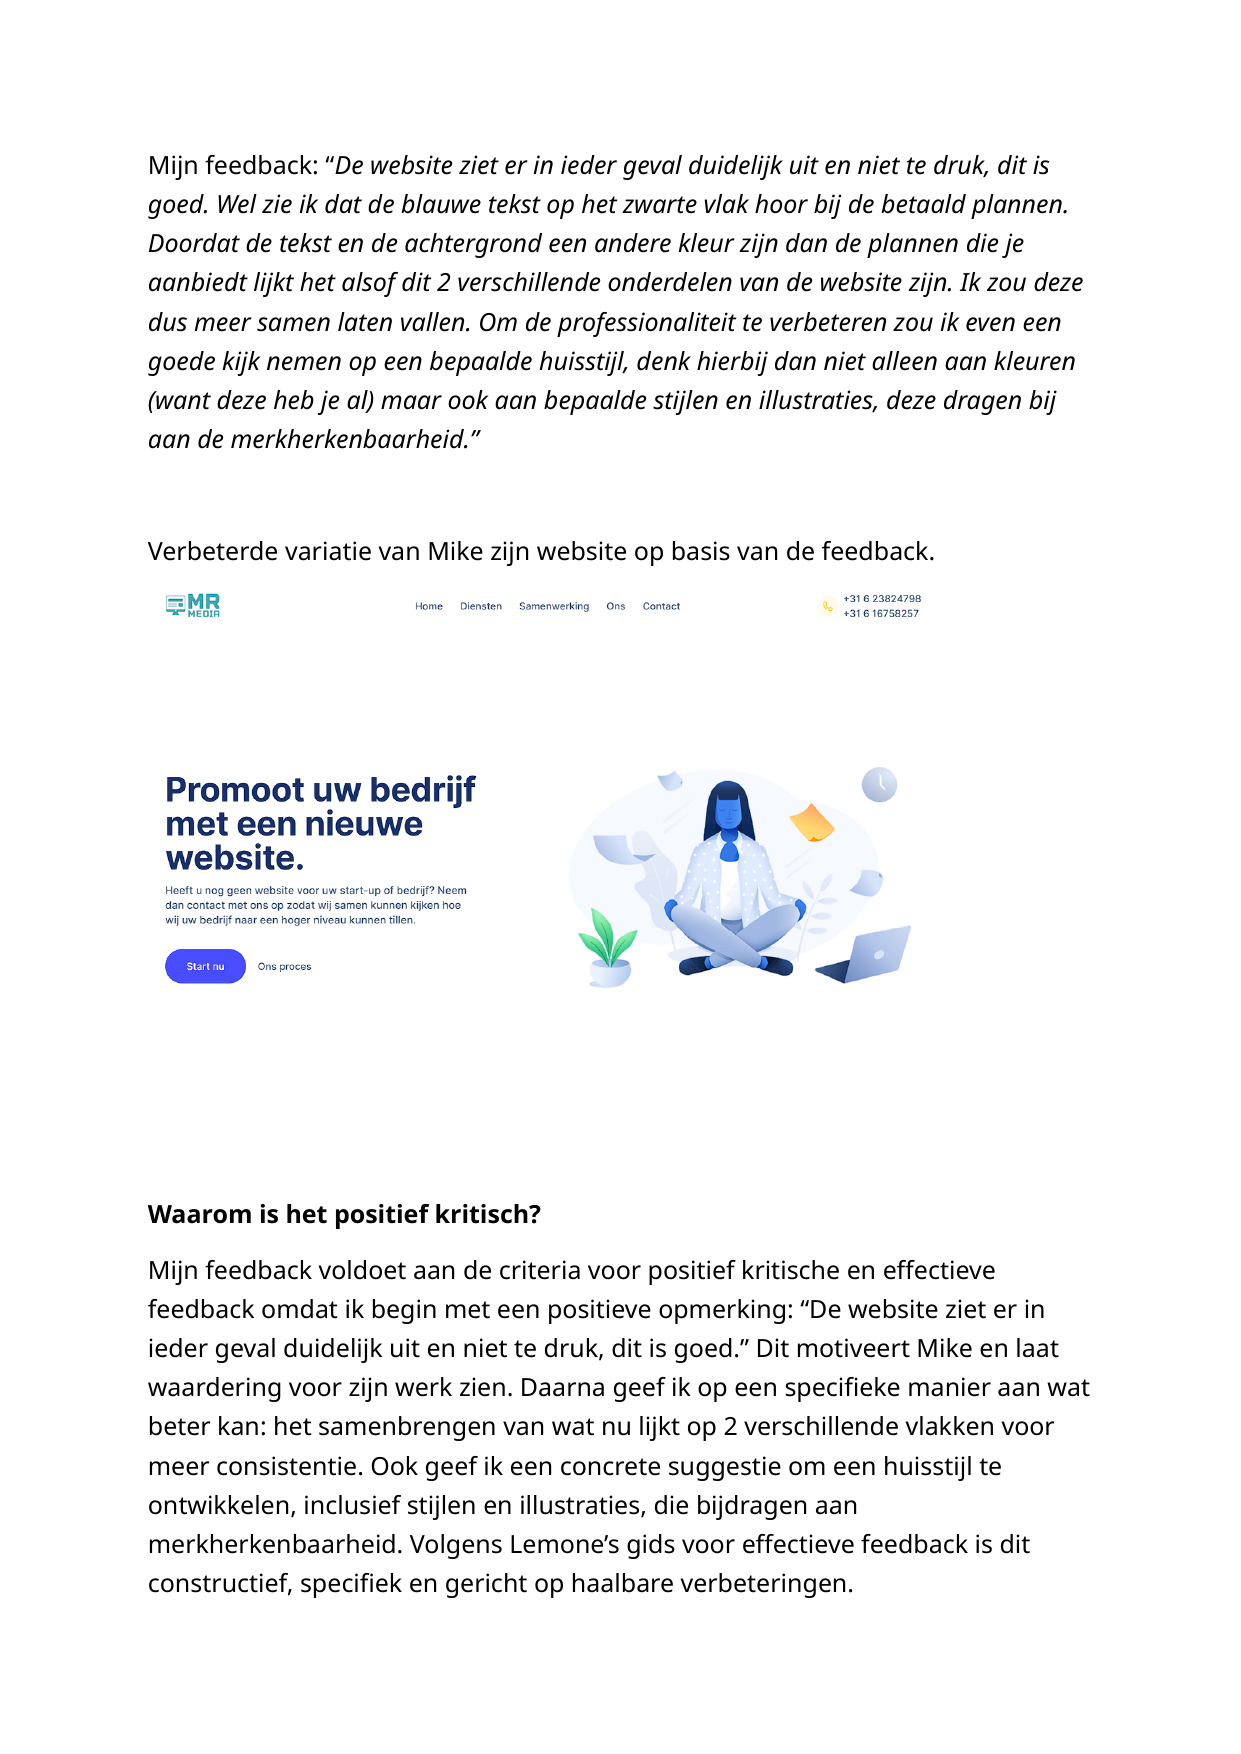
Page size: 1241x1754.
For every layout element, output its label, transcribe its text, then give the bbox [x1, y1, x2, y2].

picture [147, 589, 941, 1175]
text Mijn feedback: “De website ziet er in ieder geval duidelijk uit en niet te druk, dit is goed. Wel zie ik dat de blauwe tekst op het zwarte vlak hoor bij de betaald plannen. Doordat de tekst en de achtergrond een andere kleur zijn dan de plannen die je aanbiedt lijkt het alsof dit 2 verschillende onderdelen van de website zijn. Ik zou deze dus meer samen laten vallen. Om de professionaliteit te verbeteren zou ik even een goede kijk nemen op een bepaalde huisstijl, denk hierbij dan niet alleen aan kleuren (want deze heb je al) maar ook aan bepaalde stijlen en illustraties, deze dragen bij aan de merkherkenbaarheid.” [148, 148, 1093, 456]
text Waarom is het positief kritisch? [148, 1196, 1093, 1231]
text Verbeterde variatie van Mike zijn website op basis van de feedback. [148, 533, 1093, 567]
text Mijn feedback voldoet aan de criteria voor positief kritische en effectieve feedback omdat ik begin met een positieve opmerking: “De website ziet er in ieder geval duidelijk uit en niet te druk, dit is goed.” Dit motiveert Mike en laat waardering voor zijn werk zien. Daarna geef ik op een specifieke manier aan wat beter kan: het samenbrengen van wat nu lijkt op 2 verschillende vlakken voor meer consistentie. Ook geef ik een concrete suggestie om een huisstijl te ontwikkelen, inclusief stijlen en illustraties, die bijdragen aan merkherkenbaarheid. Volgens Lemone’s gids voor effectieve feedback is dit constructief, specifiek en gericht op haalbare verbeteringen. [148, 1252, 1093, 1600]
